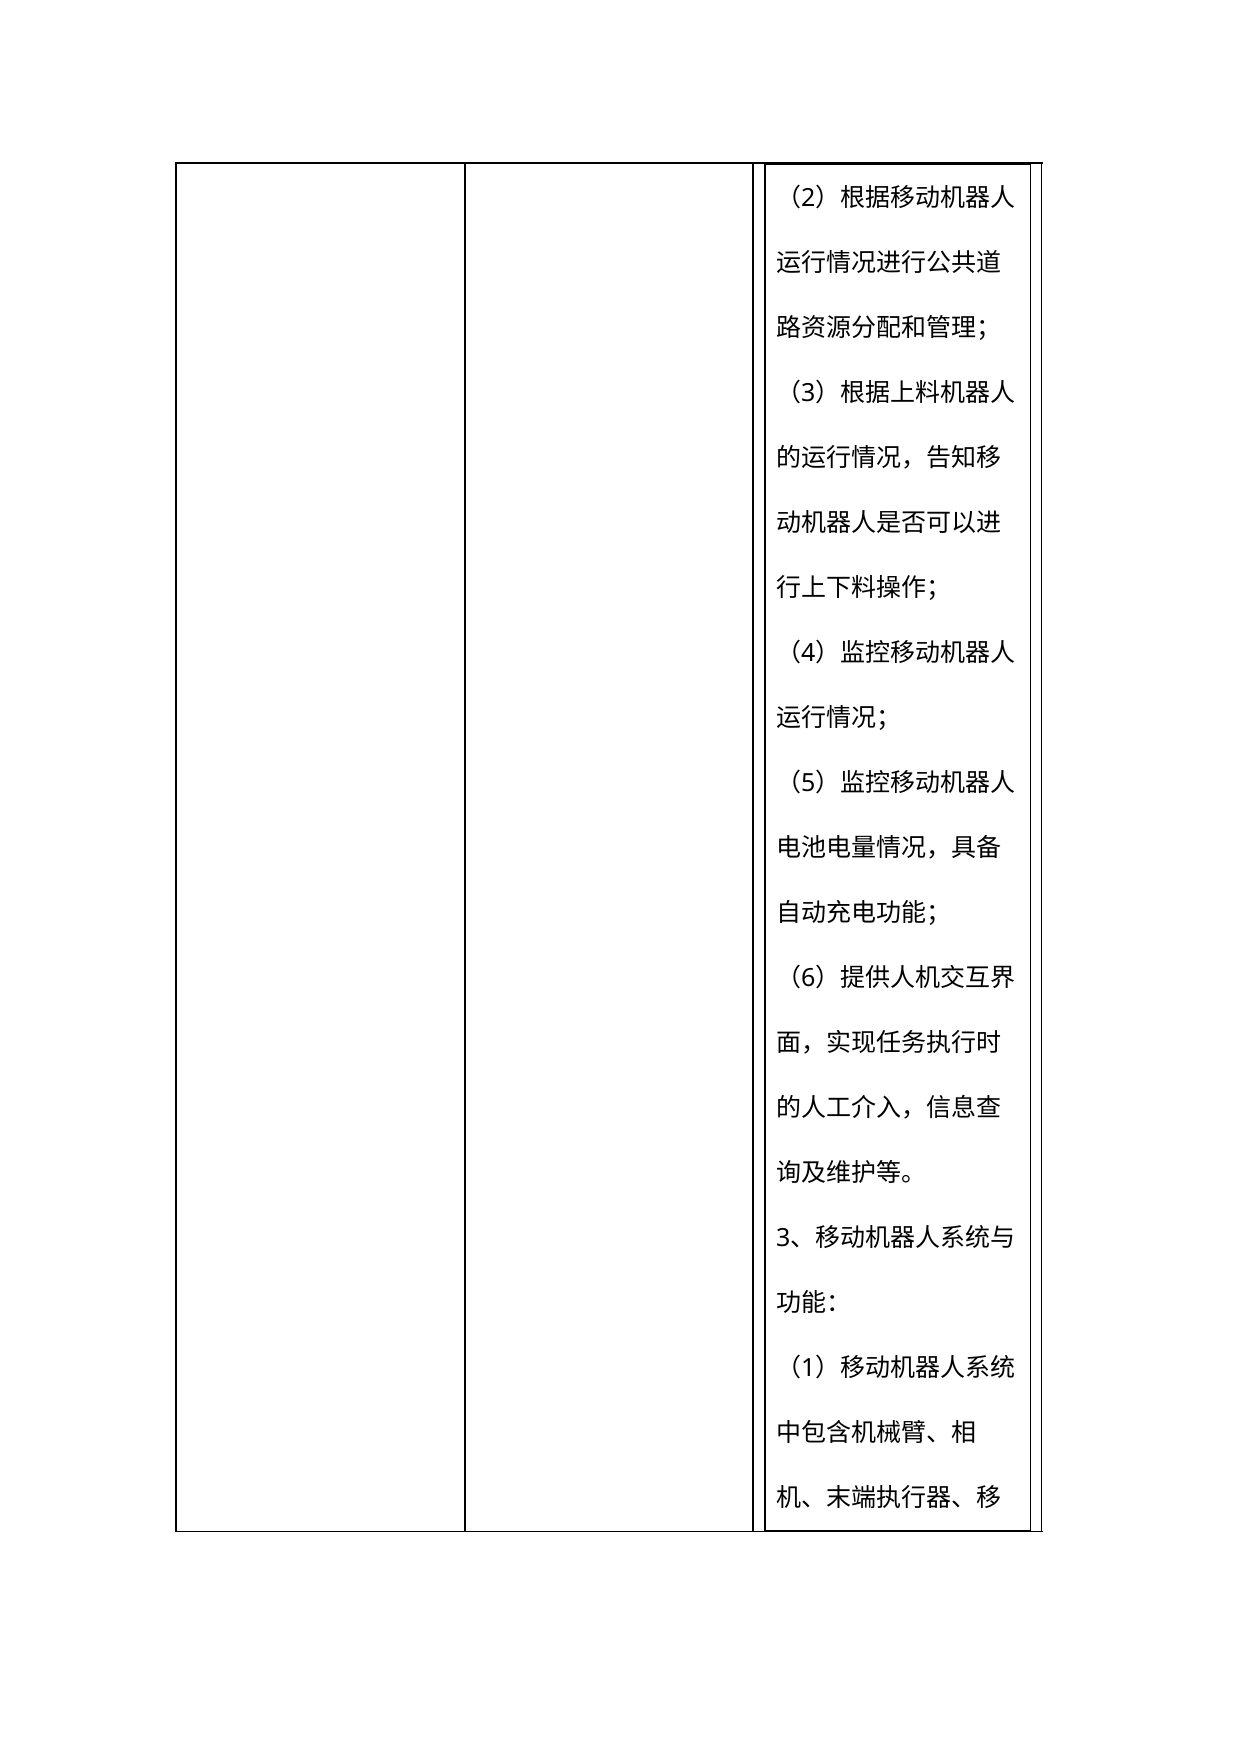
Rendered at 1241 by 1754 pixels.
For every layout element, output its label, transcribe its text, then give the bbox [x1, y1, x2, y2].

table_cell 1 [177, 164, 464, 1531]
table_cell [1031, 164, 1041, 1531]
table_cell [766, 165, 1030, 1530]
table_cell [754, 164, 764, 1531]
table_cell [466, 164, 752, 1531]
